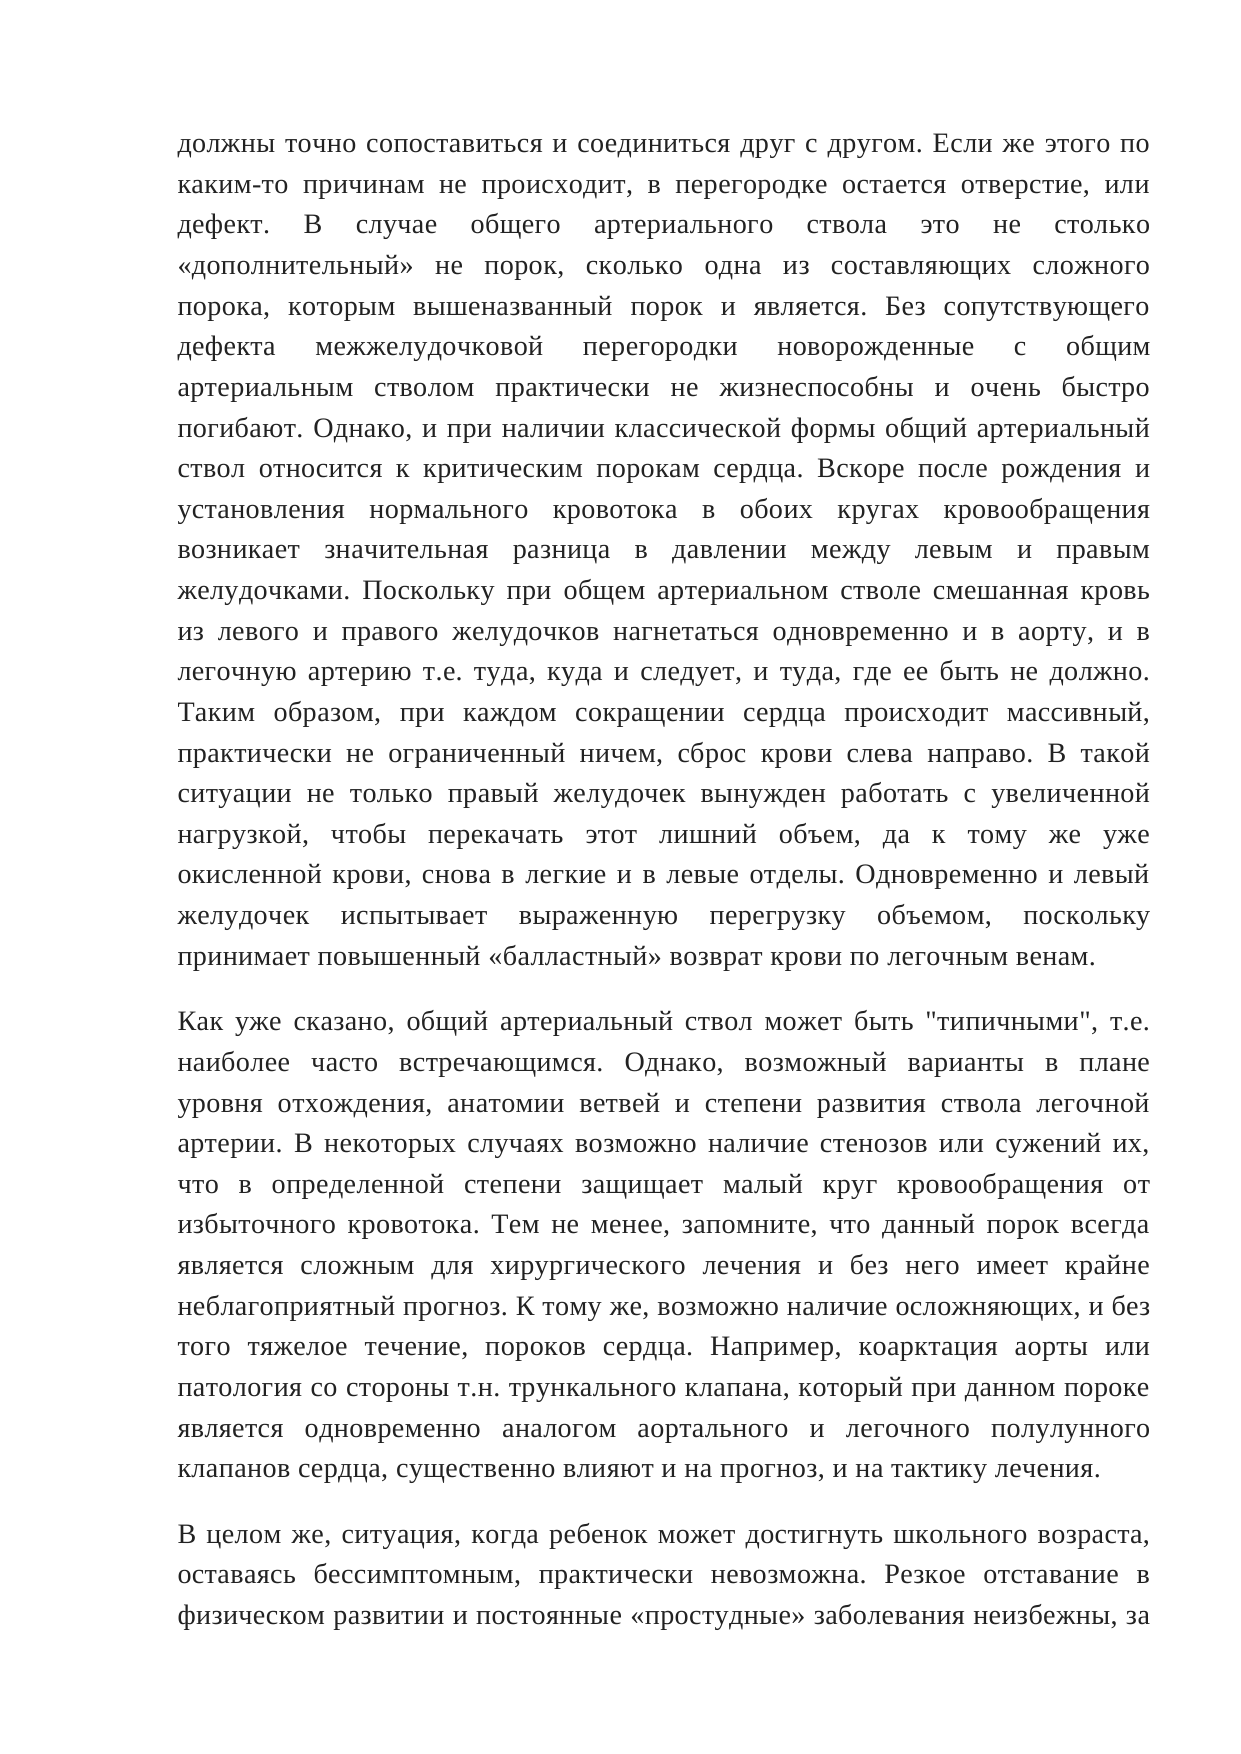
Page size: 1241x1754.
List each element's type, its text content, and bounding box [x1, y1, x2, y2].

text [177, 1509, 1152, 1631]
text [177, 118, 1152, 971]
text Как уже сказано, общий артериальный ствол может быть "типичными", т.е. наиболее часто встречающимся. Однако, возможный варианты в плане уровня отхождения, анатомии ветвей и степени развития ствола легочной артерии. В некоторых случаях возможно наличие стенозов или сужений их, что в определенной степени защищает малый круг кровообращения от избыточного кровотока. Тем не менее, запомните, что данный порок всегда является сложным для хирургического лечения и без него имеет крайне неблагоприятный прогноз. К тому же, возможно наличие осложняющих, и без того тяжелое течение, пороков сердца. Например, коарктация аорты или патология со стороны т.н. трункального клапана, который при данном пороке является одновременно аналогом аортального и легочного полулунного клапанов сердца, существенно влияют и на прогноз, и на тактику лечения. [177, 996, 1152, 1484]
